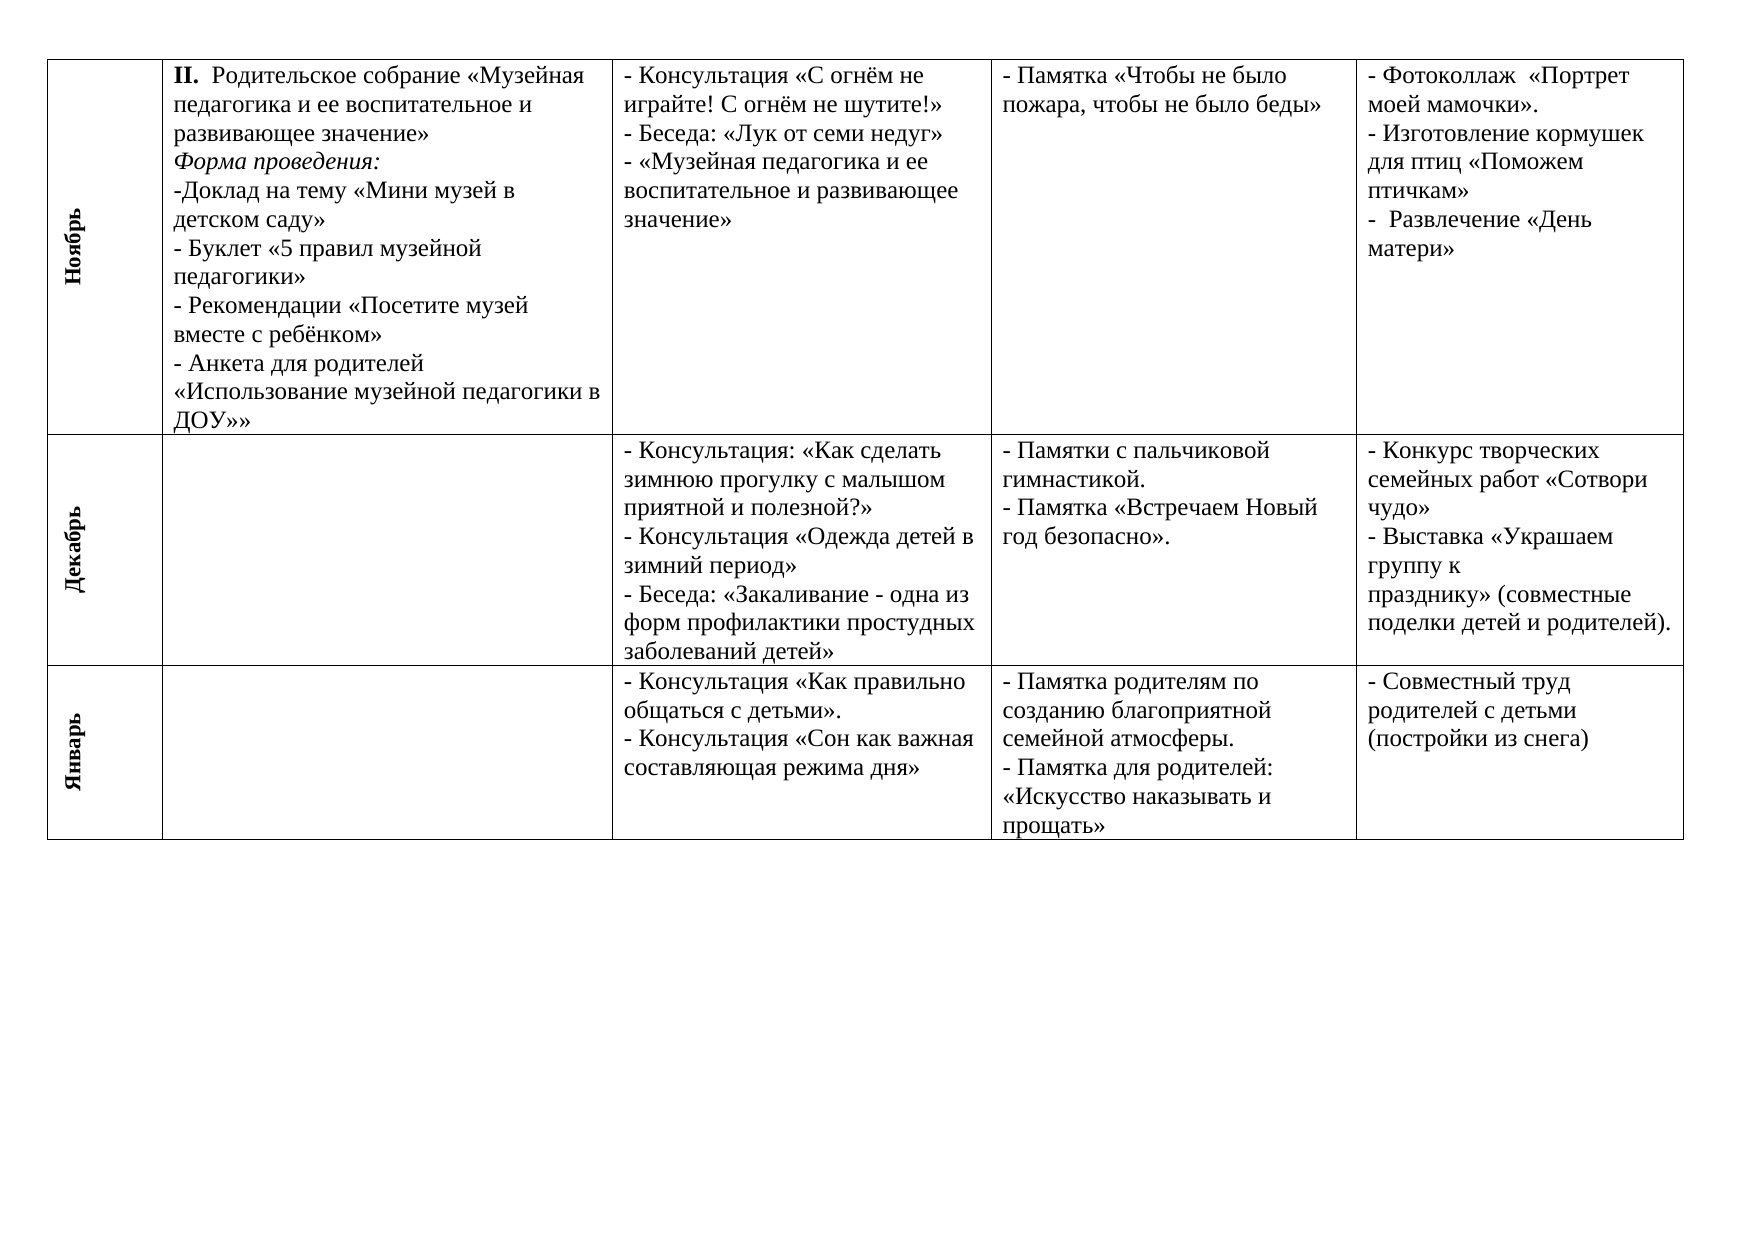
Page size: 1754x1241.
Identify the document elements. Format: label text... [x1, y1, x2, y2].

table_cell [163, 666, 612, 838]
table_cell - Памятки с пальчиковой гимнастикой. - Памятка «Встречаем Новый год безопасно». [992, 435, 1356, 665]
table_cell - Фотоколлаж «Портрет моей мамочки». - Изготовление кормушек для птиц «Поможем птичкам» - Развлечение «День матери» [1357, 60, 1683, 434]
table_cell Ноябрь [48, 60, 162, 434]
table_cell [163, 435, 612, 665]
table_cell - Совместный труд родителей с детьми (постройки из снега) [1357, 666, 1683, 838]
table_cell - Консультация «Как правильно общаться с детьми». - Консультация «Сон как важная составляющая режима дня» [613, 666, 991, 838]
table_cell II. Родительское собрание «Музейная педагогика и ее воспитательное и развивающее значение» Форма проведения: -Доклад на тему «Мини музей в детском саду» - Буклет «5 правил музейной педагогики» - Рекомендации «Посетите музей вместе с ребёнком» - Анкета для родителей «Использование музейной педагогики в ДОУ»» [163, 60, 612, 434]
table_cell - Консультация «С огнём не играйте! С огнём не шутите!» - Беседа: «Лук от семи недуг» - «Музейная педагогика и ее воспитательное и развивающее значение» [613, 60, 991, 434]
table_cell - Памятка «Чтобы не было пожара, чтобы не было беды» [992, 60, 1356, 434]
table_cell - Конкурс творческих семейных работ «Сотвори чудо» - Выставка «Украшаем группу к празднику» (совместные поделки детей и родителей). [1357, 435, 1683, 665]
table_cell Декабрь [48, 435, 162, 665]
table_cell Январь [48, 666, 162, 838]
table_cell - Консультация: «Как сделать зимнюю прогулку с малышом приятной и полезной?» - Консультация «Одежда детей в зимний период» - Беседа: «Закаливание - одна из форм профилактики простудных заболеваний детей» [613, 435, 991, 665]
table_cell - Памятка родителям по созданию благоприятной семейной атмосферы. - Памятка для родителей: «Искусство наказывать и прощать» [1106, 666, 1356, 838]
